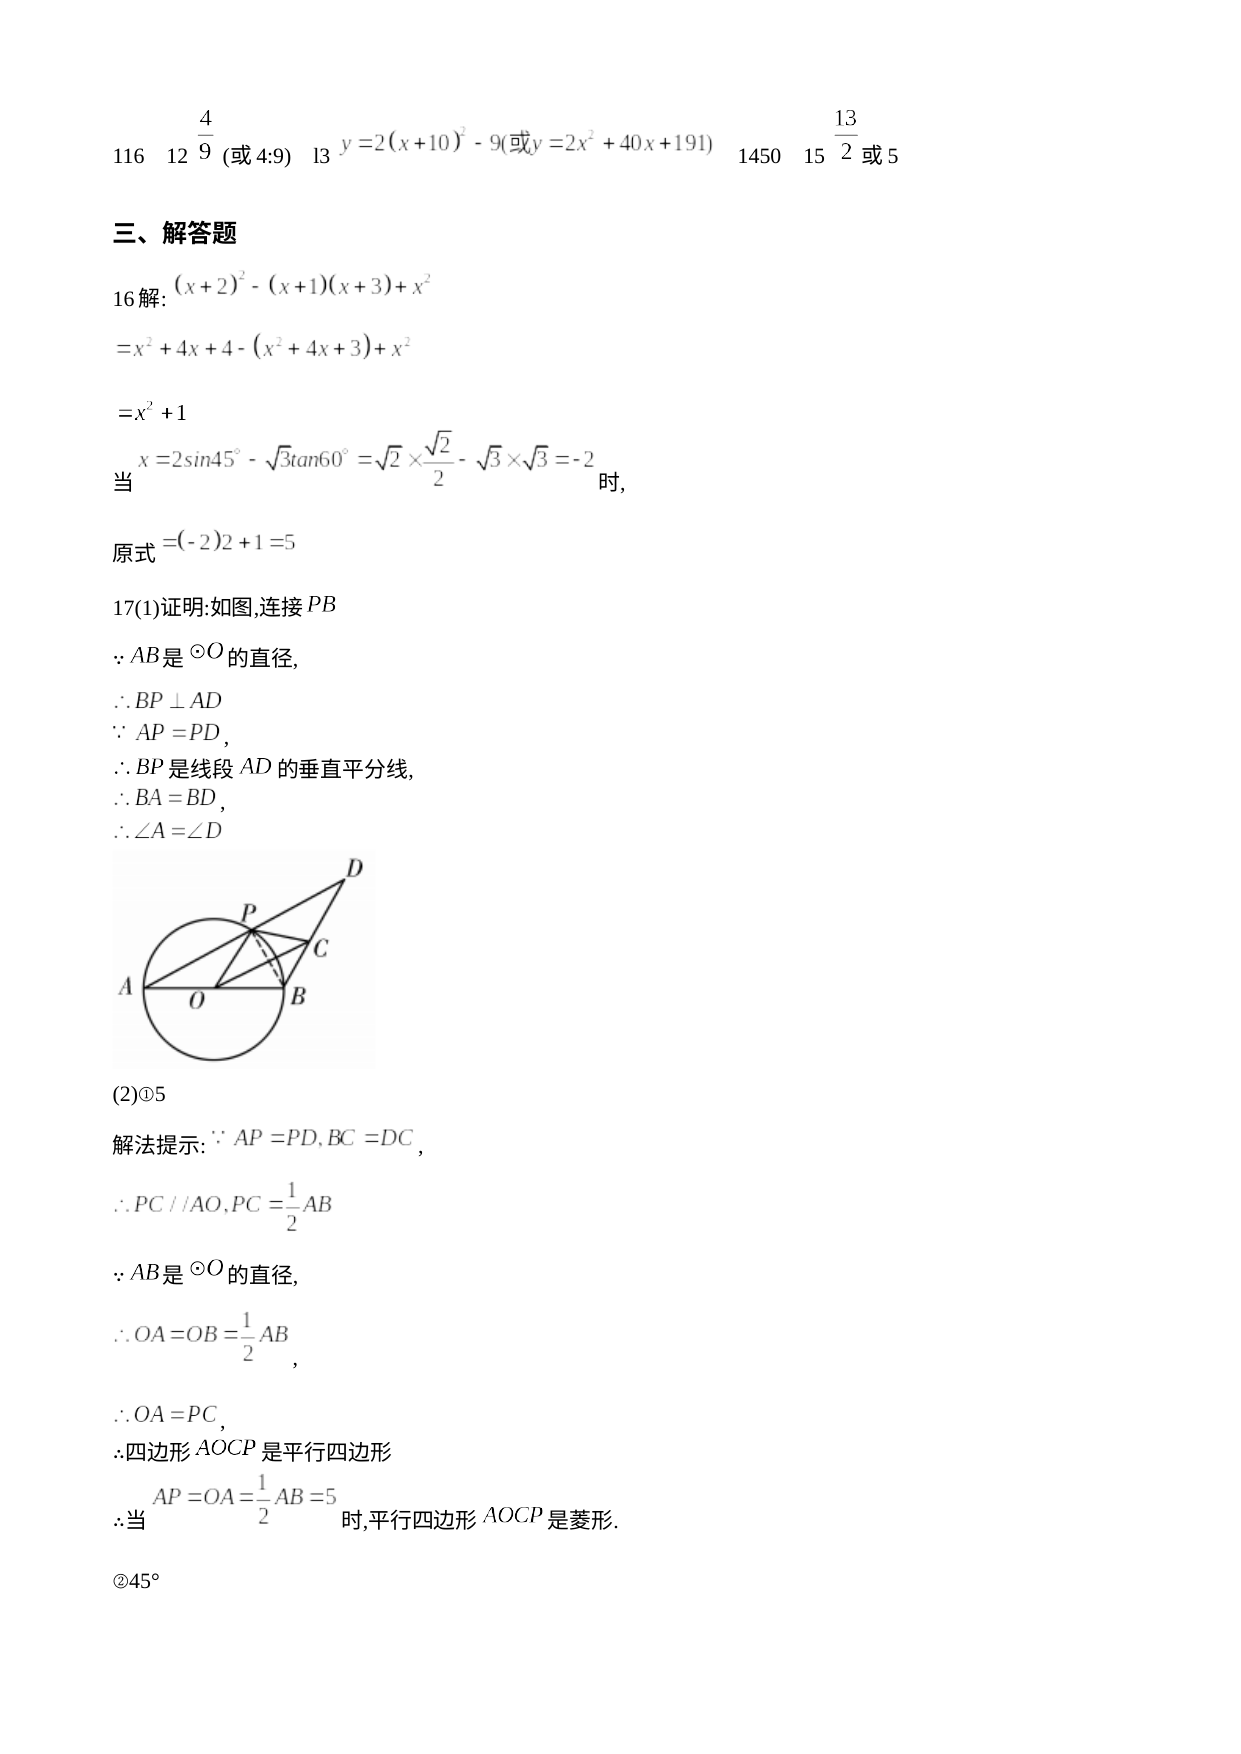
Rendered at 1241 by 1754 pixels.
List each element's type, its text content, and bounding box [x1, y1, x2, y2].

text ∴当时,平行四边形是菱形. [112, 1467, 1128, 1564]
text 当时, [112, 427, 1128, 524]
text (2)①5 [112, 1077, 1128, 1109]
text 原式 [112, 524, 1128, 589]
text , [112, 1402, 1128, 1434]
text , [112, 784, 1128, 817]
text 解法提示: , [112, 1109, 1128, 1174]
text ②45° [112, 1564, 1128, 1597]
text 16解: [112, 264, 1128, 329]
text , [112, 719, 1128, 752]
text 116 12 (或4:9) l3 1450 15 或5 [112, 102, 1128, 199]
text ∴四边形是平行四边形 [112, 1434, 1128, 1467]
text 三、解答题 [112, 199, 1128, 264]
text , [112, 1304, 1128, 1402]
picture [112, 849, 383, 1072]
text ∵是的直径, [112, 1239, 1128, 1304]
text 17(1)证明:如图,连接 [112, 589, 1128, 622]
text 是线段的垂直平分线, [112, 752, 1128, 784]
text ∵是的直径, [112, 622, 1128, 687]
